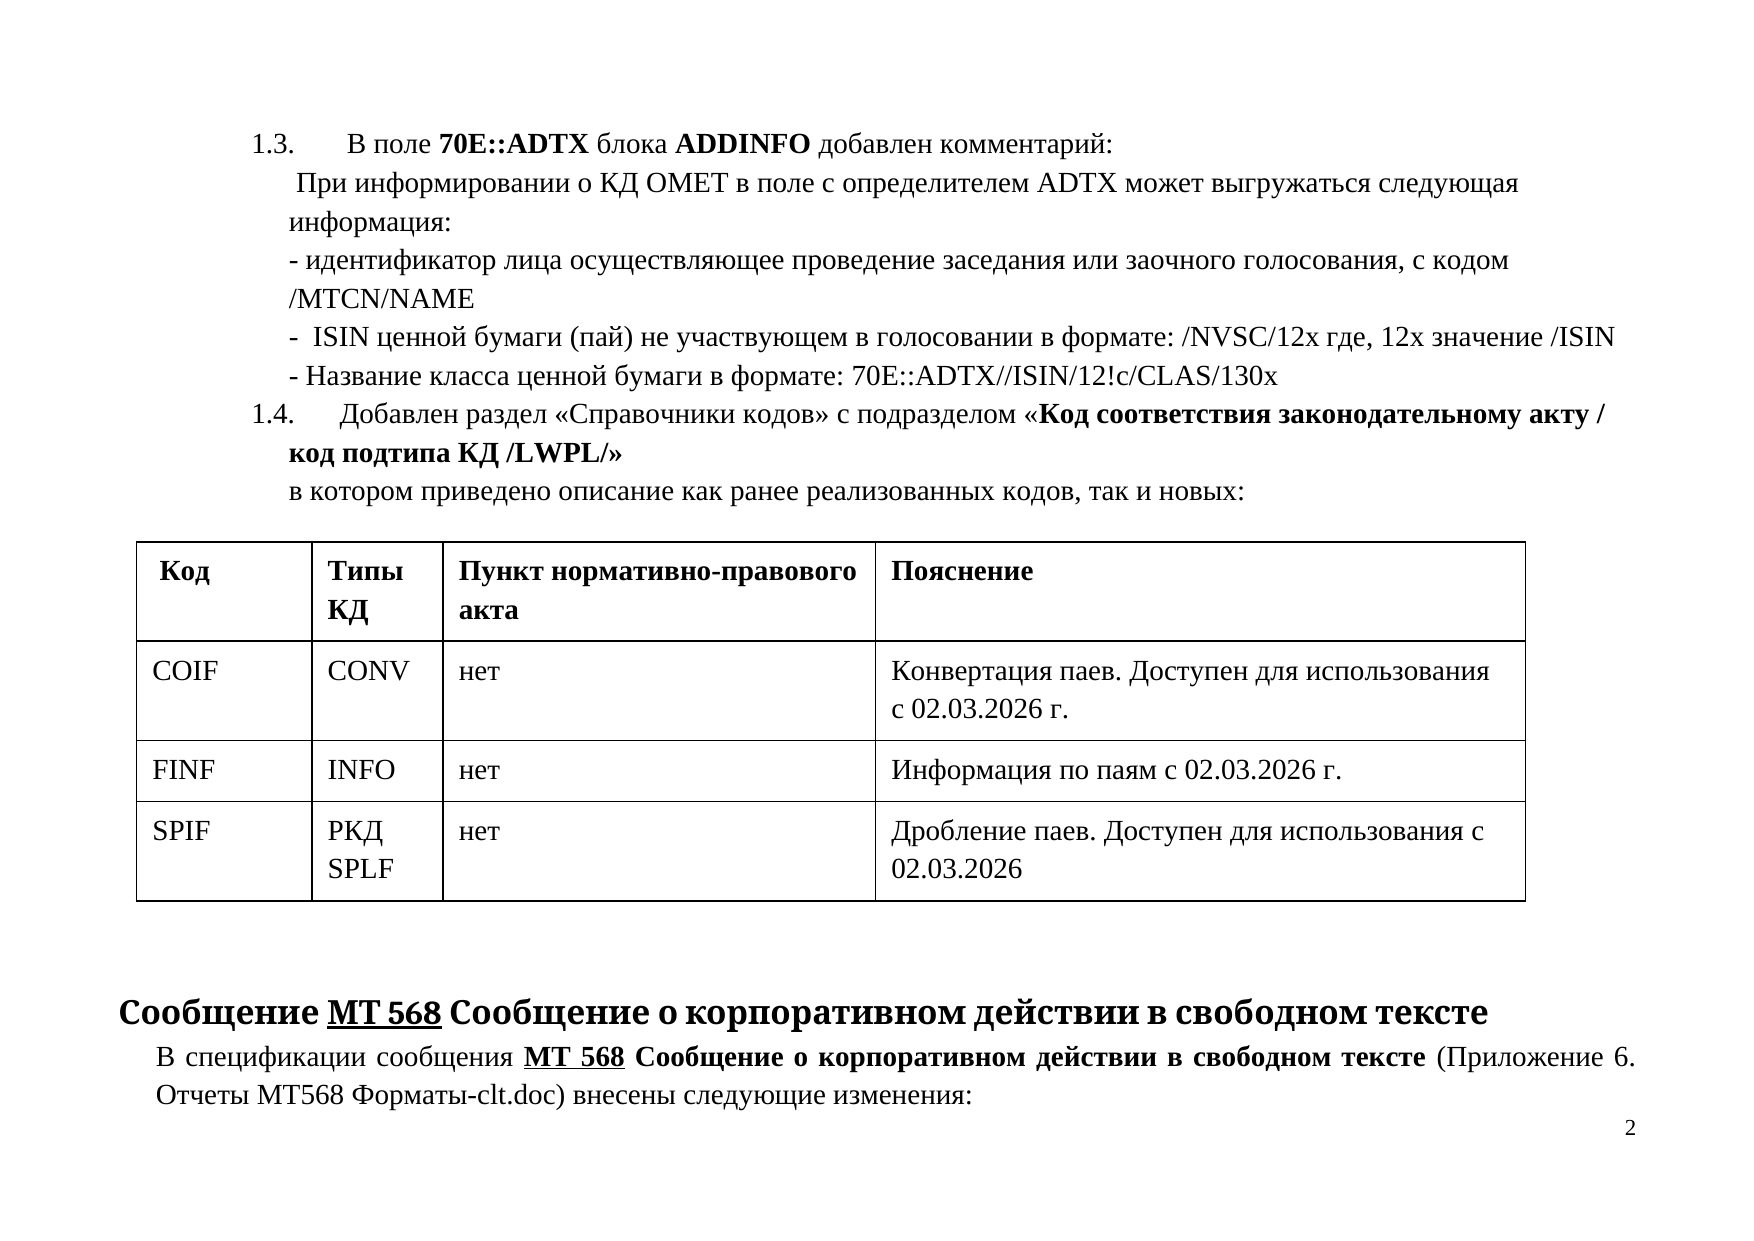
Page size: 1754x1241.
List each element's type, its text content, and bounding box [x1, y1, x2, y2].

table_cell нет [444, 741, 875, 801]
table_cell Информация по паям с 02.03.2026 г. [876, 741, 1525, 801]
table_cell CONV [313, 642, 442, 740]
table_cell нет [444, 642, 875, 740]
table_cell нет [444, 802, 875, 900]
table_header Пояснение [876, 543, 1525, 640]
table_cell INFO [313, 741, 442, 801]
subtitle Сообщение МТ 568 Сообщение о корпоративном действии в свободном тексте [118, 994, 1636, 1032]
table_header Типы КД [313, 543, 442, 640]
table_cell COIF [137, 642, 311, 740]
list В спецификации сообщения МТ 568 Сообщение о корпоративном действии в свободном тексте (Приложение 6. Отчеты МТ568 Форматы-clt.doc) внесены следующие изменения: [156, 1039, 1636, 1111]
table_header Код [137, 543, 311, 640]
list Добавлен раздел «Справочники кодов» с подразделом «Код соответствия законодательному акту / код подтипа КД /LWPL/» в котором приведено описание как ранее реализованных кодов, так и новых: [251, 396, 1636, 537]
table_cell Дробление паев. Доступен для использования с 02.03.2026 [876, 802, 1525, 900]
table_cell SPIF [137, 802, 311, 900]
table_cell FINF [137, 741, 311, 801]
table_cell Конвертация паев. Доступен для использования с 02.03.2026 г. [876, 642, 1525, 740]
list В поле 70E::ADTX блока ADDINFO добавлен комментарий: При информировании о КД OMET в поле с определителем ADTX может выгружаться следующая информация: - идентификатор лица осуществляющее проведение заседания или заочного голосования, с кодом /MTCN/NAME - ISIN ценной бумаги (пай) не участвующем в голосовании в формате: /NVSC/12x где, 12x значение /ISIN - Название класса ценной бумаги в формате: 70E::ADTX//ISIN/12!c/CLAS/130x [251, 127, 1636, 391]
table_cell РКД SPLF [313, 802, 442, 900]
table_header Пункт нормативно-правового акта [444, 543, 875, 640]
